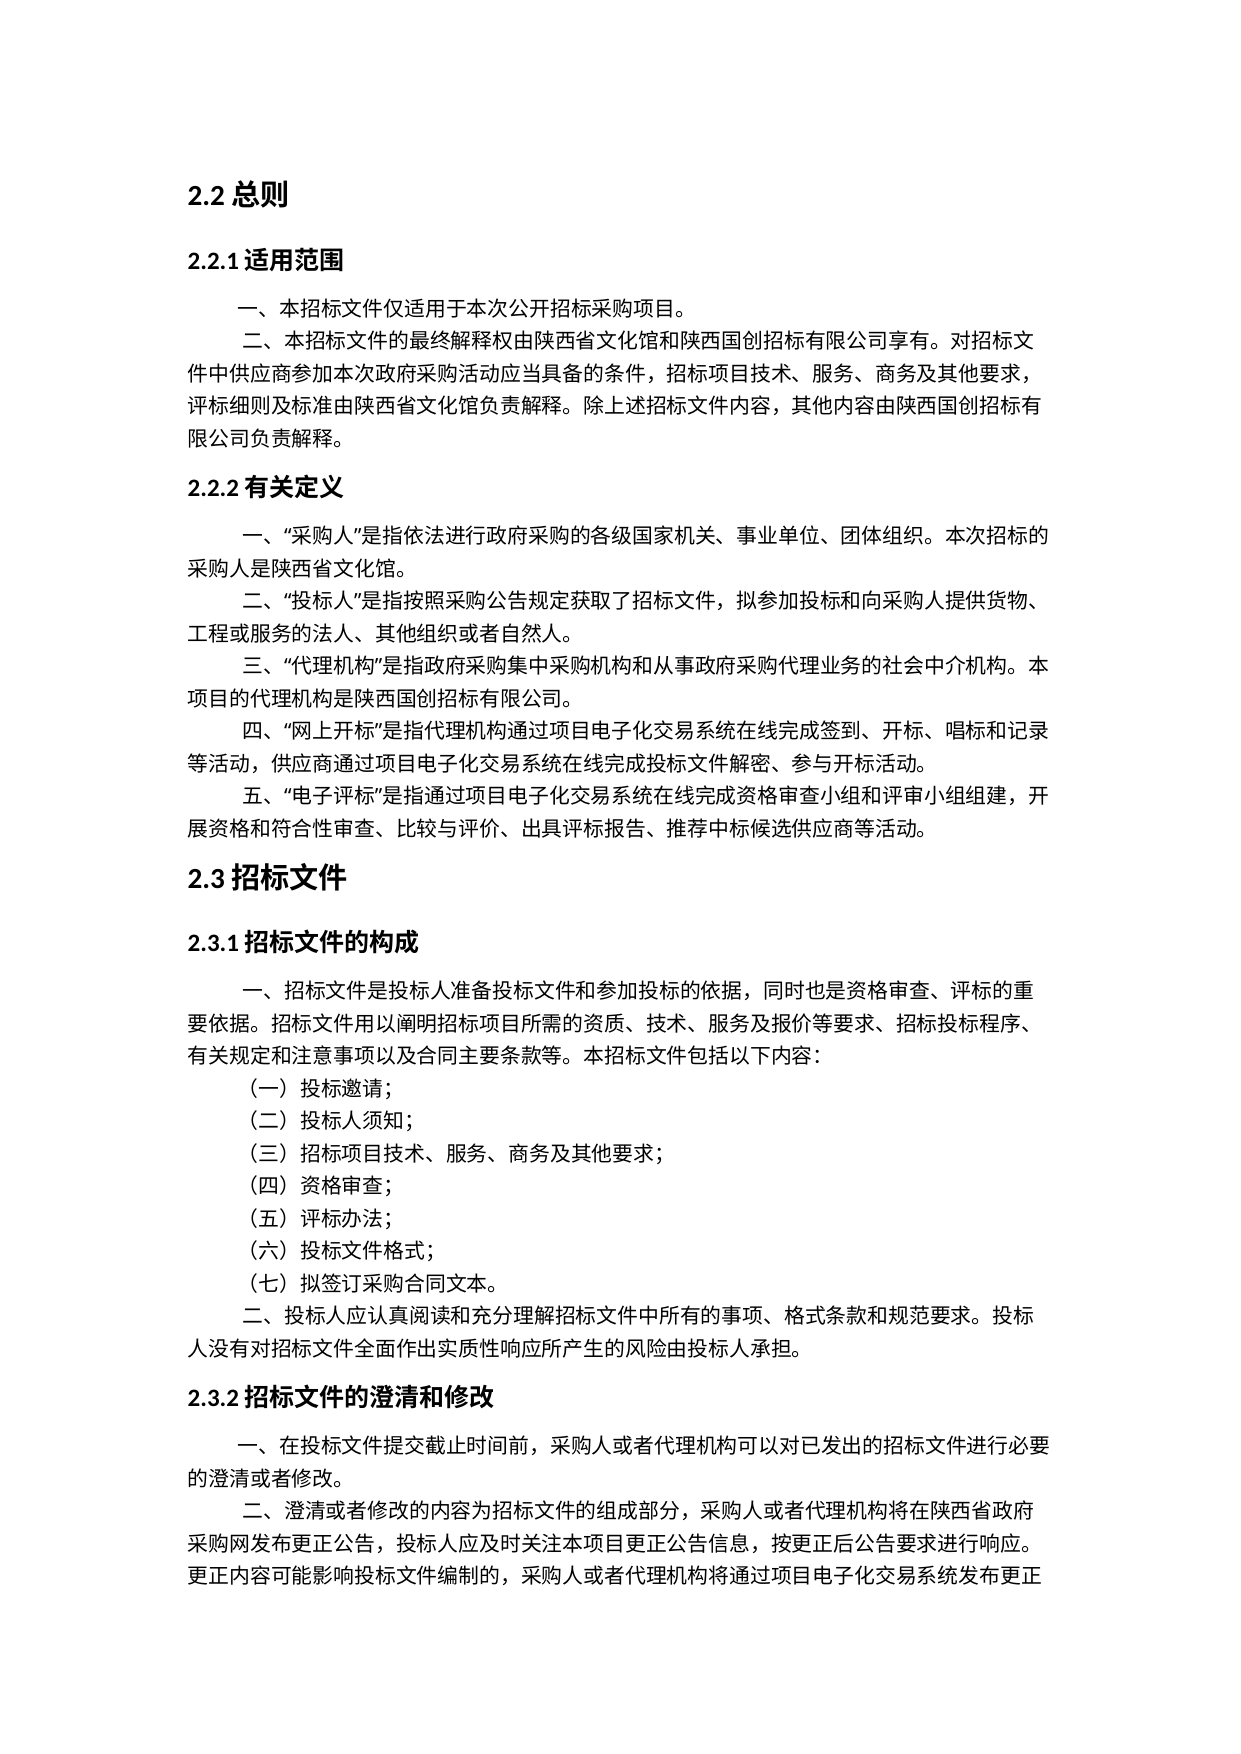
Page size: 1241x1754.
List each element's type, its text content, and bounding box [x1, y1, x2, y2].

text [187, 1494, 1053, 1592]
text 2.2.1适用范围 [187, 227, 1053, 292]
text 二、本招标文件的最终解释权由陕西省文化馆和陕西国创招标有限公司享有。对招标文件中供应商参加本次政府采购活动应当具备的条件，招标项目技术、服务、商务及其他要求，评标细则及标准由陕西省文化馆负责解释。除上述招标文件内容，其他内容由陕西国创招标有限公司负责解释。 [187, 324, 1053, 454]
text 二、“投标人”是指按照采购公告规定获取了招标文件，拟参加投标和向采购人提供货物、工程或服务的法人、其他组织或者自然人。 [187, 584, 1053, 649]
text 一、在投标文件提交截止时间前，采购人或者代理机构可以对已发出的招标文件进行必要的澄清或者修改。 [187, 1429, 1053, 1494]
text （五）评标办法； [187, 1202, 1053, 1234]
text 五、“电子评标”是指通过项目电子化交易系统在线完成资格审查小组和评审小组组建，开展资格和符合性审查、比较与评价、出具评标报告、推荐中标候选供应商等活动。 [187, 779, 1053, 844]
text 一、“采购人”是指依法进行政府采购的各级国家机关、事业单位、团体组织。本次招标的采购人是陕西省文化馆。 [187, 519, 1053, 584]
text 一、招标文件是投标人准备投标文件和参加投标的依据，同时也是资格审查、评标的重要依据。招标文件用以阐明招标项目所需的资质、技术、服务及报价等要求、招标投标程序、有关规定和注意事项以及合同主要条款等。本招标文件包括以下内容： [187, 974, 1053, 1072]
text 四、“网上开标”是指代理机构通过项目电子化交易系统在线完成签到、开标、唱标和记录等活动，供应商通过项目电子化交易系统在线完成投标文件解密、参与开标活动。 [187, 714, 1053, 779]
text （一）投标邀请； [187, 1072, 1053, 1104]
text 2.3招标文件 [187, 844, 1053, 909]
text 2.3.1招标文件的构成 [187, 909, 1053, 974]
text （三）招标项目技术、服务、商务及其他要求； [187, 1137, 1053, 1169]
text 2.3.2招标文件的澄清和修改 [187, 1364, 1053, 1429]
text （二）投标人须知； [187, 1104, 1053, 1137]
text 2.2.2有关定义 [187, 454, 1053, 519]
text 二、投标人应认真阅读和充分理解招标文件中所有的事项、格式条款和规范要求。投标人没有对招标文件全面作出实质性响应所产生的风险由投标人承担。 [187, 1299, 1053, 1364]
text 2.2总则 [187, 162, 1053, 227]
text （六）投标文件格式； [187, 1234, 1053, 1267]
text （四）资格审查； [187, 1169, 1053, 1202]
text 一、本招标文件仅适用于本次公开招标采购项目。 [187, 292, 1053, 324]
text （七）拟签订采购合同文本。 [187, 1267, 1053, 1299]
text 三、“代理机构”是指政府采购集中采购机构和从事政府采购代理业务的社会中介机构。本项目的代理机构是陕西国创招标有限公司。 [187, 649, 1053, 714]
